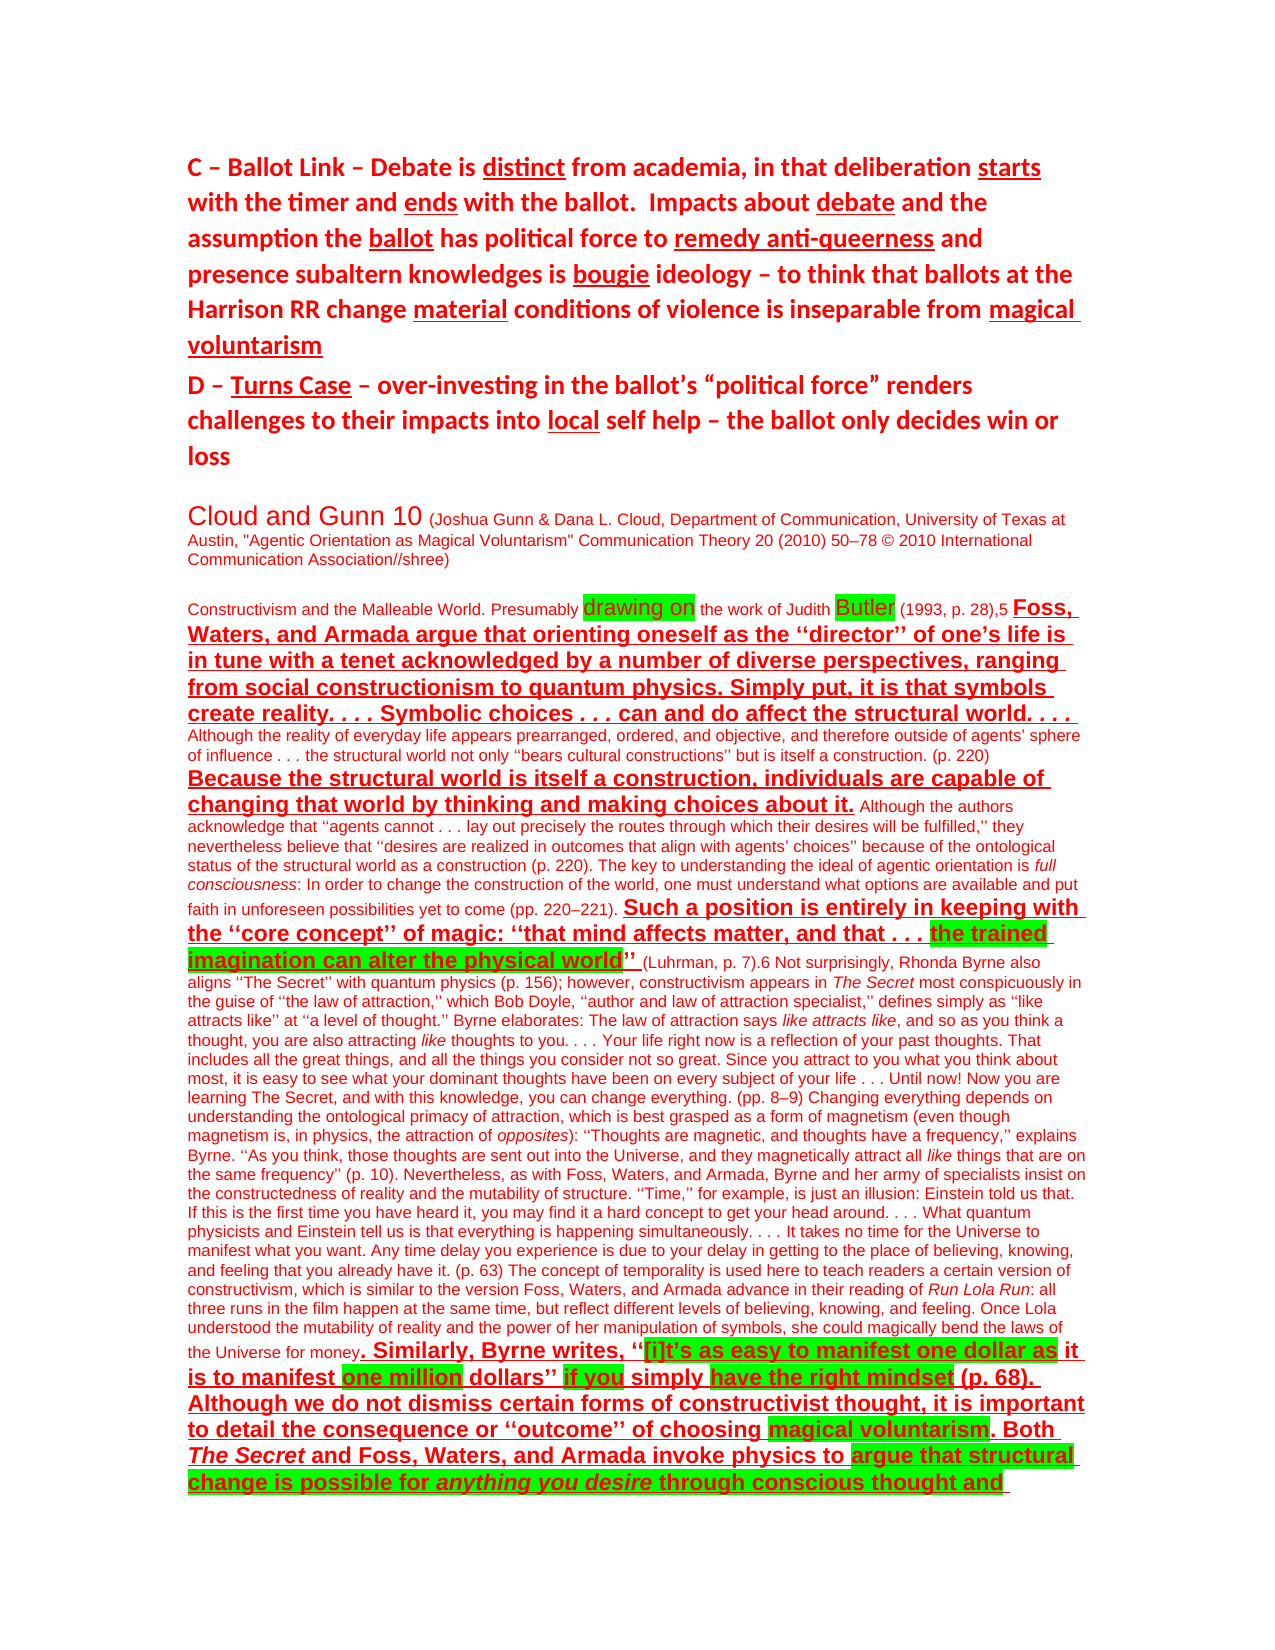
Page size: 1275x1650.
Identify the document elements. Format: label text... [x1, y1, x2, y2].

subtitle D – Turns Case – over-investing in the ballot’s “political force” renders challenges to their impacts into local self help – the ballot only decides win or loss [187, 368, 1087, 472]
subtitle C – Ballot Link – Debate is distinct from academia, in that deliberation starts with the timer and ends with the ballot. Impacts about debate and the assumption the ballot has political force to remedy anti-queerness and presence subaltern knowledges is bougie ideology – to think that ballots at the Harrison RR change material conditions of violence is inseparable from magical voluntarism [187, 150, 1087, 361]
text Cloud and Gunn 10 (Joshua Gunn & Dana L. Cloud, Department of Communication, University of Texas at Austin, "Agentic Orientation as Magical Voluntarism" Communication Theory 20 (2010) 50–78 © 2010 International Communication Association//shree) [187, 500, 1087, 569]
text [187, 594, 1087, 1495]
